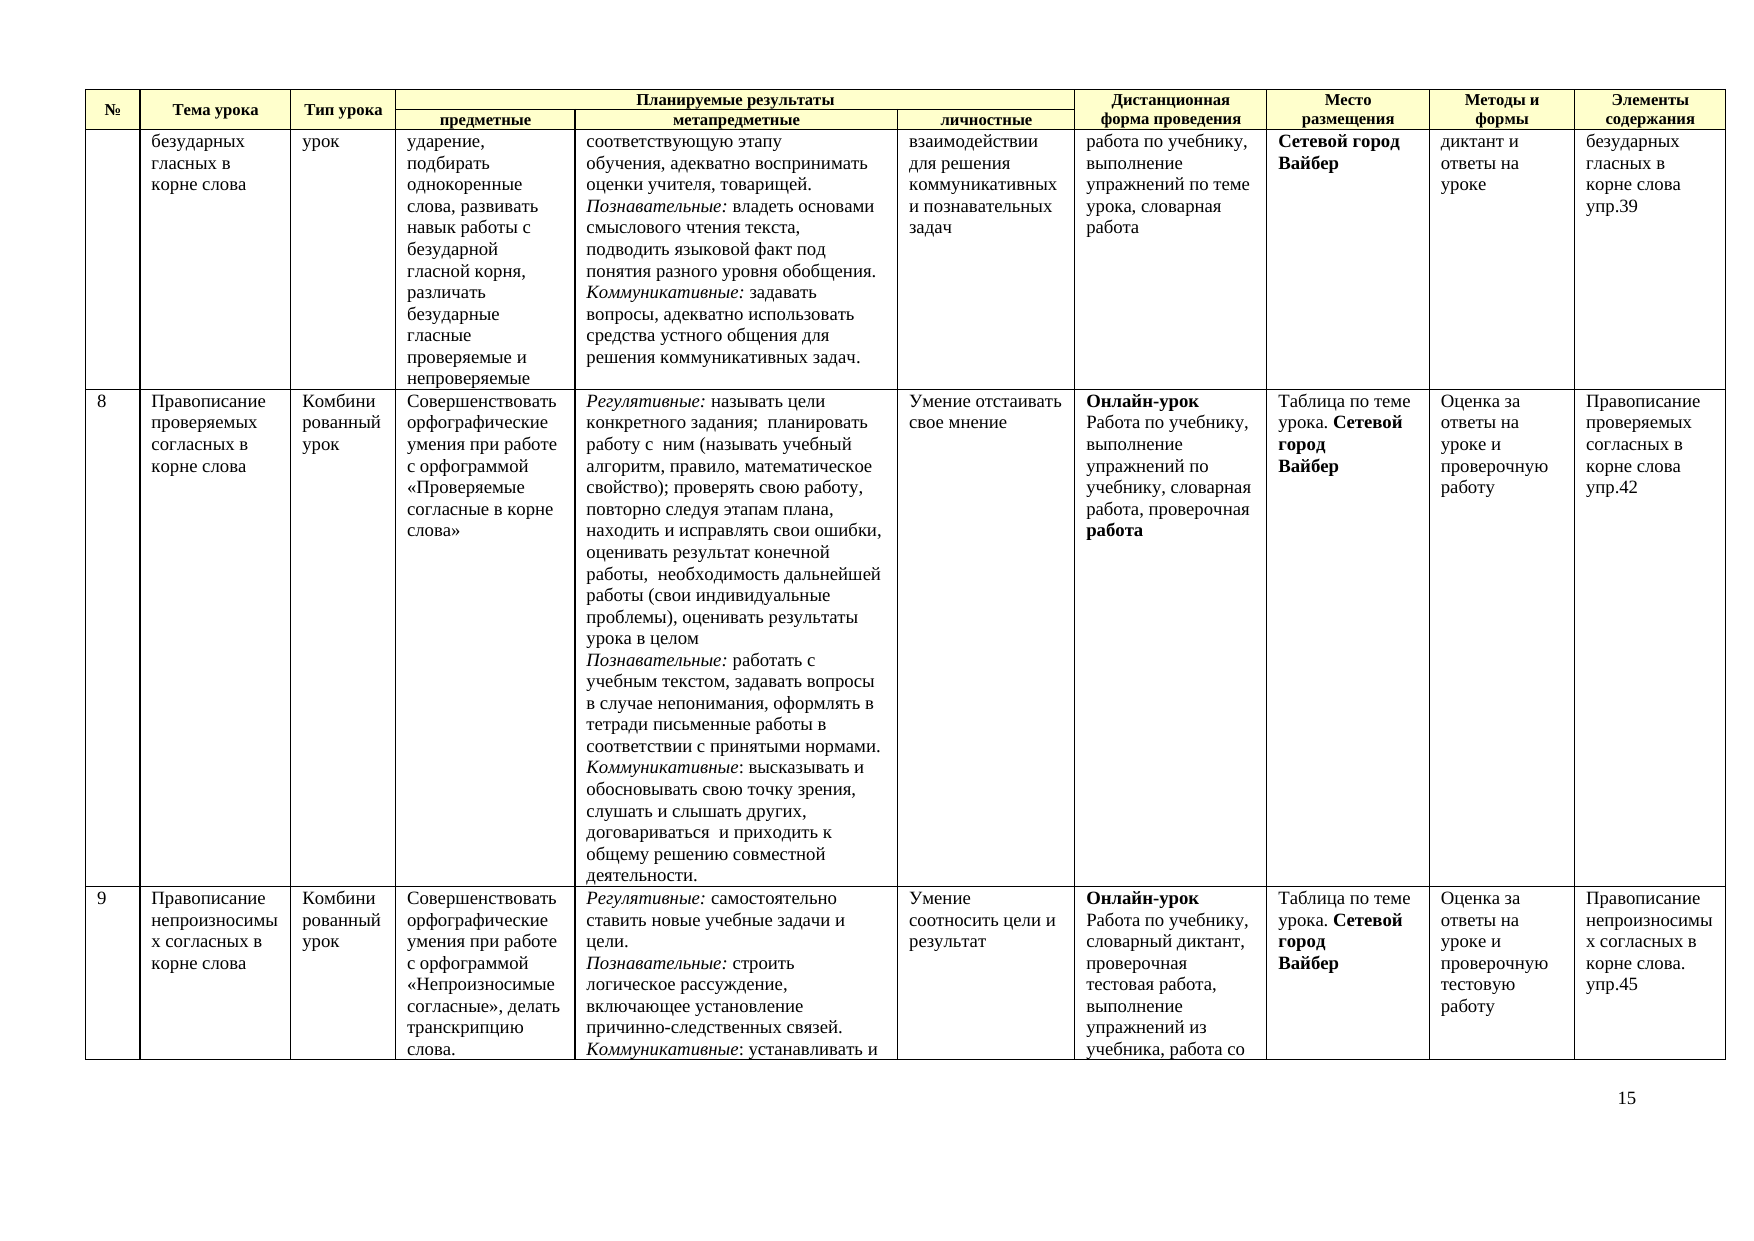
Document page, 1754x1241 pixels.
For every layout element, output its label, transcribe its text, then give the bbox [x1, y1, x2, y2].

table_cell Совершенствовать орфографические умения при работе с орфограммой «Проверяемые согласные в корне слова» [396, 390, 574, 886]
table_cell Комбинированный урок [291, 130, 395, 389]
table_cell 9 [86, 887, 139, 1059]
table_cell Правописание непроверяемых безударных гласных в корне слова упр.39 [1575, 130, 1725, 389]
table_header Место размещения заданий. Платформа [1267, 90, 1429, 129]
table_cell Совершенствовать орфографические умения при работе с орфограммой «Непроизносимые согласные», делать транскрипцию слова. [396, 887, 574, 1059]
table_cell Таблица по теме урока. Сетевой город Вайбер [1267, 887, 1429, 1059]
table_header № [86, 90, 139, 129]
table_header Тип урока [291, 90, 395, 129]
table_header Методы и формы контроля через вайбер, сетевой город [1430, 90, 1574, 129]
table_cell метапредметные [576, 110, 897, 129]
table_cell Регулятивные: называть цели конкретного задания; планировать работу c ним (называть учебный алгоритм, правило, математическое свойство); проверять свою работу, повторно следуя этапам плана, находить и исправлять свои ошибки, оценивать результат конечной работы, необходимость дальнейшей работы (свои индивидуальные проблемы), оценивать результаты урока в целом Познавательные: работать с учебным текстом, задавать вопросы в случае непонимания, оформлять в тетради письменные работы в соответствии с принятыми нормами. Коммуникативные: высказывать и обосновывать свою точку зрения, слушать и слышать других, договариваться и приходить к общему решению совместной деятельности. [576, 390, 897, 886]
table_cell Проявление активности во взаимодействии для решения коммуникативных и познавательных задач [898, 130, 1074, 389]
table_cell Комбинированный урок [291, 887, 395, 1059]
table_cell Правописание непроизносимых согласных в корне слова [141, 887, 290, 1059]
table_cell Оценка за ответы на уроке и проверочную тестовую работу [1430, 887, 1574, 1059]
table_cell Комбинированный урок [291, 390, 395, 886]
table_cell Умение отстаивать свое мнение [898, 390, 1074, 886]
table_cell Оценка за словарный диктант и ответы на уроке [1430, 130, 1574, 389]
table_cell Онлайн-урок Словарный диктант, работа по учебнику, выполнение упражнений по теме урока, словарная работа [1075, 130, 1266, 389]
table_cell Правописание проверяемых согласных в корне слова упр.42 [1575, 390, 1725, 886]
table_header Элементы содержания дом.задание, время выполнения (20-25 мин) [1575, 90, 1725, 129]
table_header Планируемые результаты [396, 90, 1074, 109]
table_cell 7 [86, 130, 139, 389]
table_header Тема урока [141, 90, 290, 129]
table_cell Таблица по теме урока. Рисунки. Сетевой город Вайбер [1267, 130, 1429, 389]
table_cell Правописание непроизносимых согласных в корне слова. упр.45 [1575, 887, 1725, 1059]
table_cell Правописание непроверяемых безударных гласных в корне слова [141, 130, 290, 389]
table_cell Таблица по теме урока. Сетевой город Вайбер [1267, 390, 1429, 886]
table_cell Онлайн-урок Работа по учебнику, выполнение упражнений по учебнику, словарная работа, проверочная работа [1075, 390, 1266, 886]
table_cell личностные [898, 110, 1074, 129]
table_cell Онлайн-урок Работа по учебнику, словарный диктант, проверочная тестовая работа, выполнение упражнений из учебника, работа со словарём [1075, 887, 1266, 1059]
table_cell предметные [396, 110, 574, 129]
table_cell Оценка за ответы на уроке и проверочную работу [1430, 390, 1574, 886]
table_cell Правописание проверяемых согласных в корне слова [141, 390, 290, 886]
table_cell Умение соотносить цели и результат [898, 887, 1074, 1059]
table_cell 8 [86, 390, 139, 886]
table_header Дистанционная форма проведения урока и организации учебно-познавательной деятельности [1075, 90, 1266, 129]
